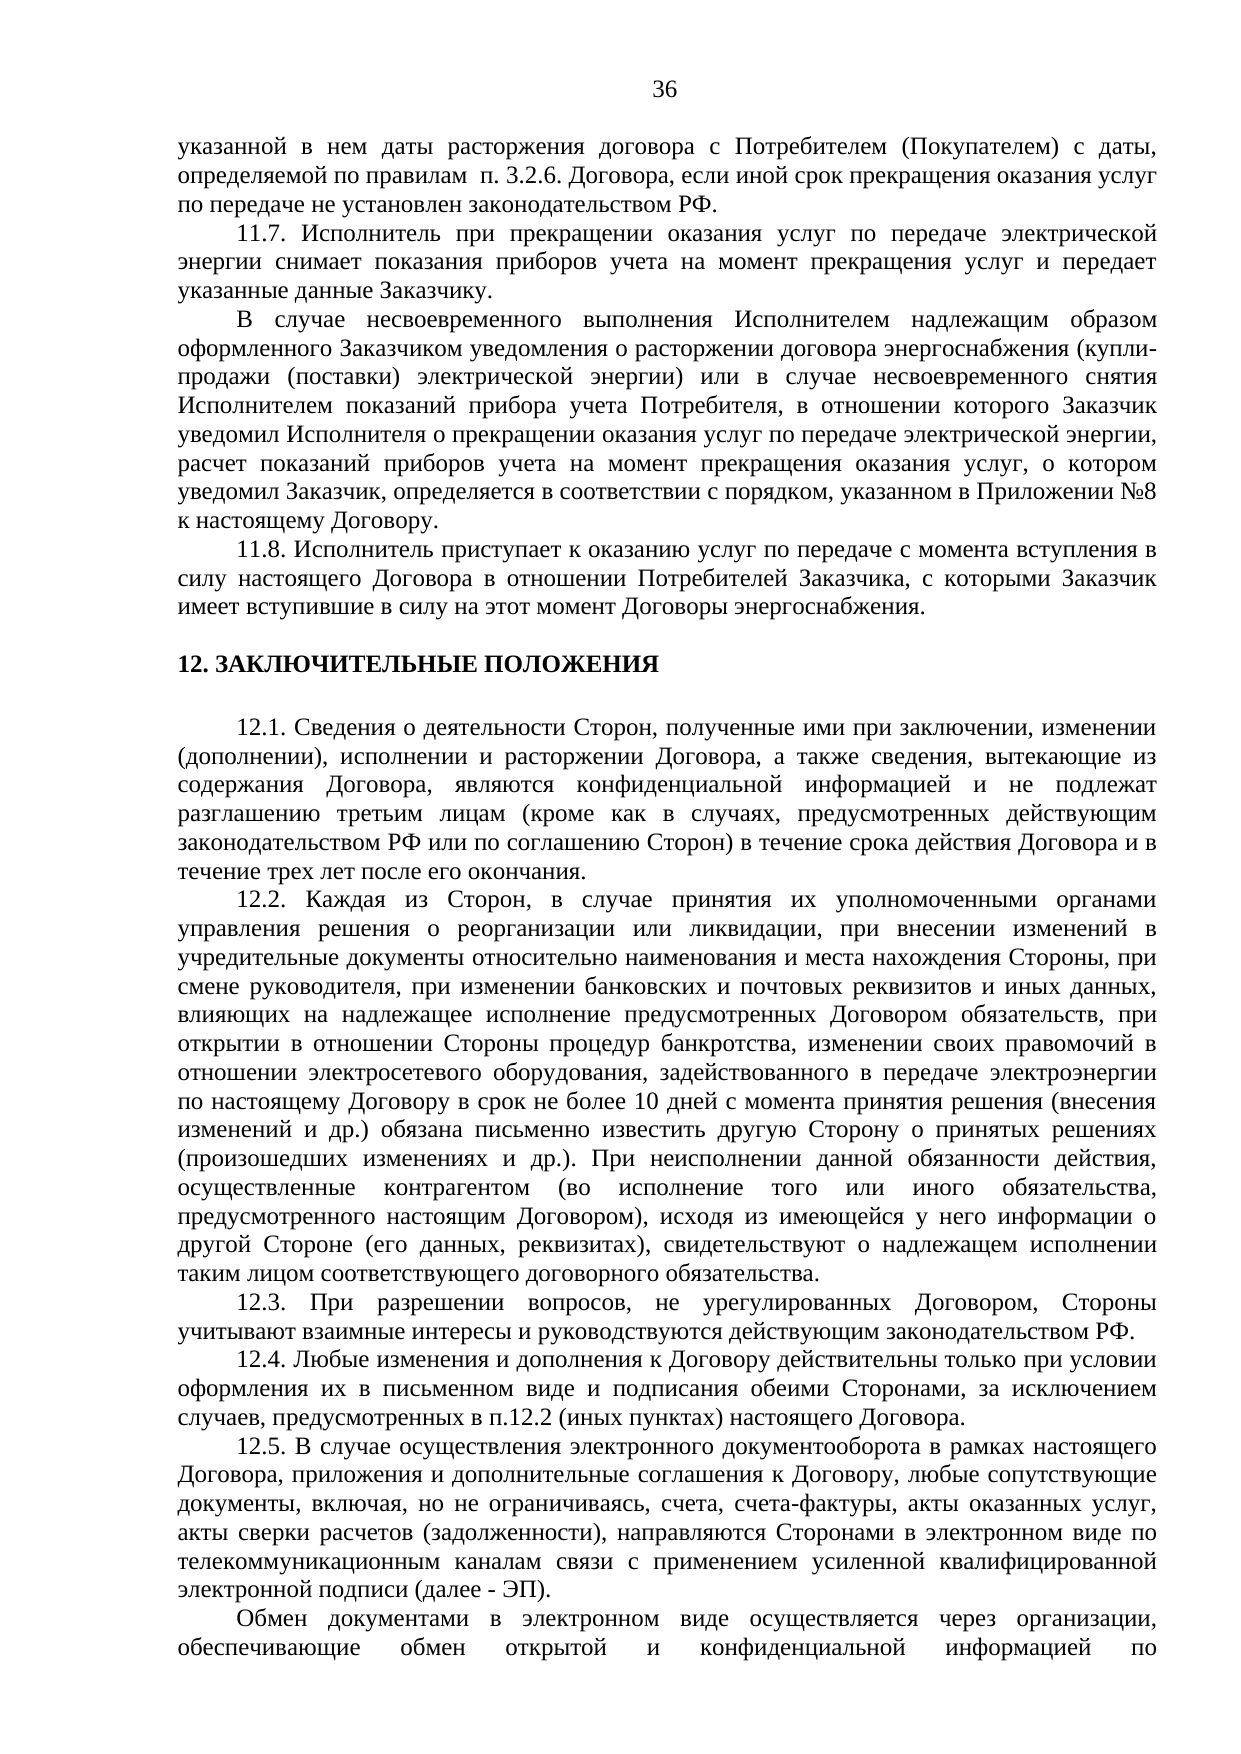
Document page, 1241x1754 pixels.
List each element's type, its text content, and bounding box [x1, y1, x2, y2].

text 11.8. Исполнитель приступает к оказанию услуг по передаче с момента вступления в силу настоящего Договора в отношении Потребителей Заказчика, с которыми Заказчик имеет вступившие в силу на этот момент Договоры энергоснабжения. [177, 534, 1158, 620]
text 12. ЗАКЛЮЧИТЕЛЬНЫЕ ПОЛОЖЕНИЯ [177, 649, 1158, 678]
text 12.2. Каждая из Сторон, в случае принятия их уполномоченными органами управления решения о реорганизации или ликвидации, при внесении изменений в учредительные документы относительно наименования и места нахождения Стороны, при смене руководителя, при изменении банковских и почтовых реквизитов и иных данных, влияющих на надлежащее исполнение предусмотренных Договором обязательств, при открытии в отношении Стороны процедур банкротства, изменении своих правомочий в отношении электросетевого оборудования, задействованного в передаче электроэнергии по настоящему Договору в срок не более 10 дней с момента принятия решения (внесения изменений и др.) обязана письменно известить другую Сторону о принятых решениях (произошедших изменениях и др.). При неисполнении данной обязанности действия, осуществленные контрагентом (во исполнение того или иного обязательства, предусмотренного настоящим Договором), исходя из имеющейся у него информации о другой Стороне (его данных, реквизитах), свидетельствуют о надлежащем исполнении таким лицом соответствующего договорного обязательства. [177, 884, 1158, 1287]
text 12.1. Сведения о деятельности Сторон, полученные ими при заключении, изменении (дополнении), исполнении и расторжении Договора, а также сведения, вытекающие из содержания Договора, являются конфиденциальной информацией и не подлежат разглашению третьим лицам (кроме как в случаях, предусмотренных действующим законодательством РФ или по соглашению Сторон) в течение срока действия Договора и в течение трех лет после его окончания. [177, 712, 1158, 884]
text 12.5. В случае осуществления электронного документооборота в рамках настоящего Договора, приложения и дополнительные соглашения к Договору, любые сопутствующие документы, включая, но не ограничиваясь, счета, счета-фактуры, акты оказанных услуг, акты сверки расчетов (задолженности), направляются Сторонами в электронном виде по телекоммуникационным каналам связи с применением усиленной квалифицированной электронной подписи (далее - ЭП). [177, 1431, 1158, 1603]
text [177, 131, 1158, 218]
text 11.7. Исполнитель при прекращении оказания услуг по передаче электрической энергии снимает показания приборов учета на момент прекращения услуг и передает указанные данные Заказчику. [177, 218, 1158, 304]
text В случае несвоевременного выполнения Исполнителем надлежащим образом оформленного Заказчиком уведомления о расторжении договора энергоснабжения (купли-продажи (поставки) электрической энергии) или в случае несвоевременного снятия Исполнителем показаний прибора учета Потребителя, в отношении которого Заказчик уведомил Исполнителя о прекращении оказания услуг по передаче электрической энергии, расчет показаний приборов учета на момент прекращения оказания услуг, о котором уведомил Заказчик, определяется в соответствии с порядком, указанном в Приложении №8 к настоящему Договору. [177, 304, 1158, 534]
text 12.4. Любые изменения и дополнения к Договору действительны только при условии оформления их в письменном виде и подписания обеими Сторонами, за исключением случаев, предусмотренных в п.12.2 (иных пунктах) настоящего Договора. [177, 1344, 1158, 1431]
text 12.3. При разрешении вопросов, не урегулированных Договором, Стороны учитывают взаимные интересы и руководствуются действующим законодательством РФ. [177, 1287, 1158, 1344]
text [177, 1603, 1158, 1661]
